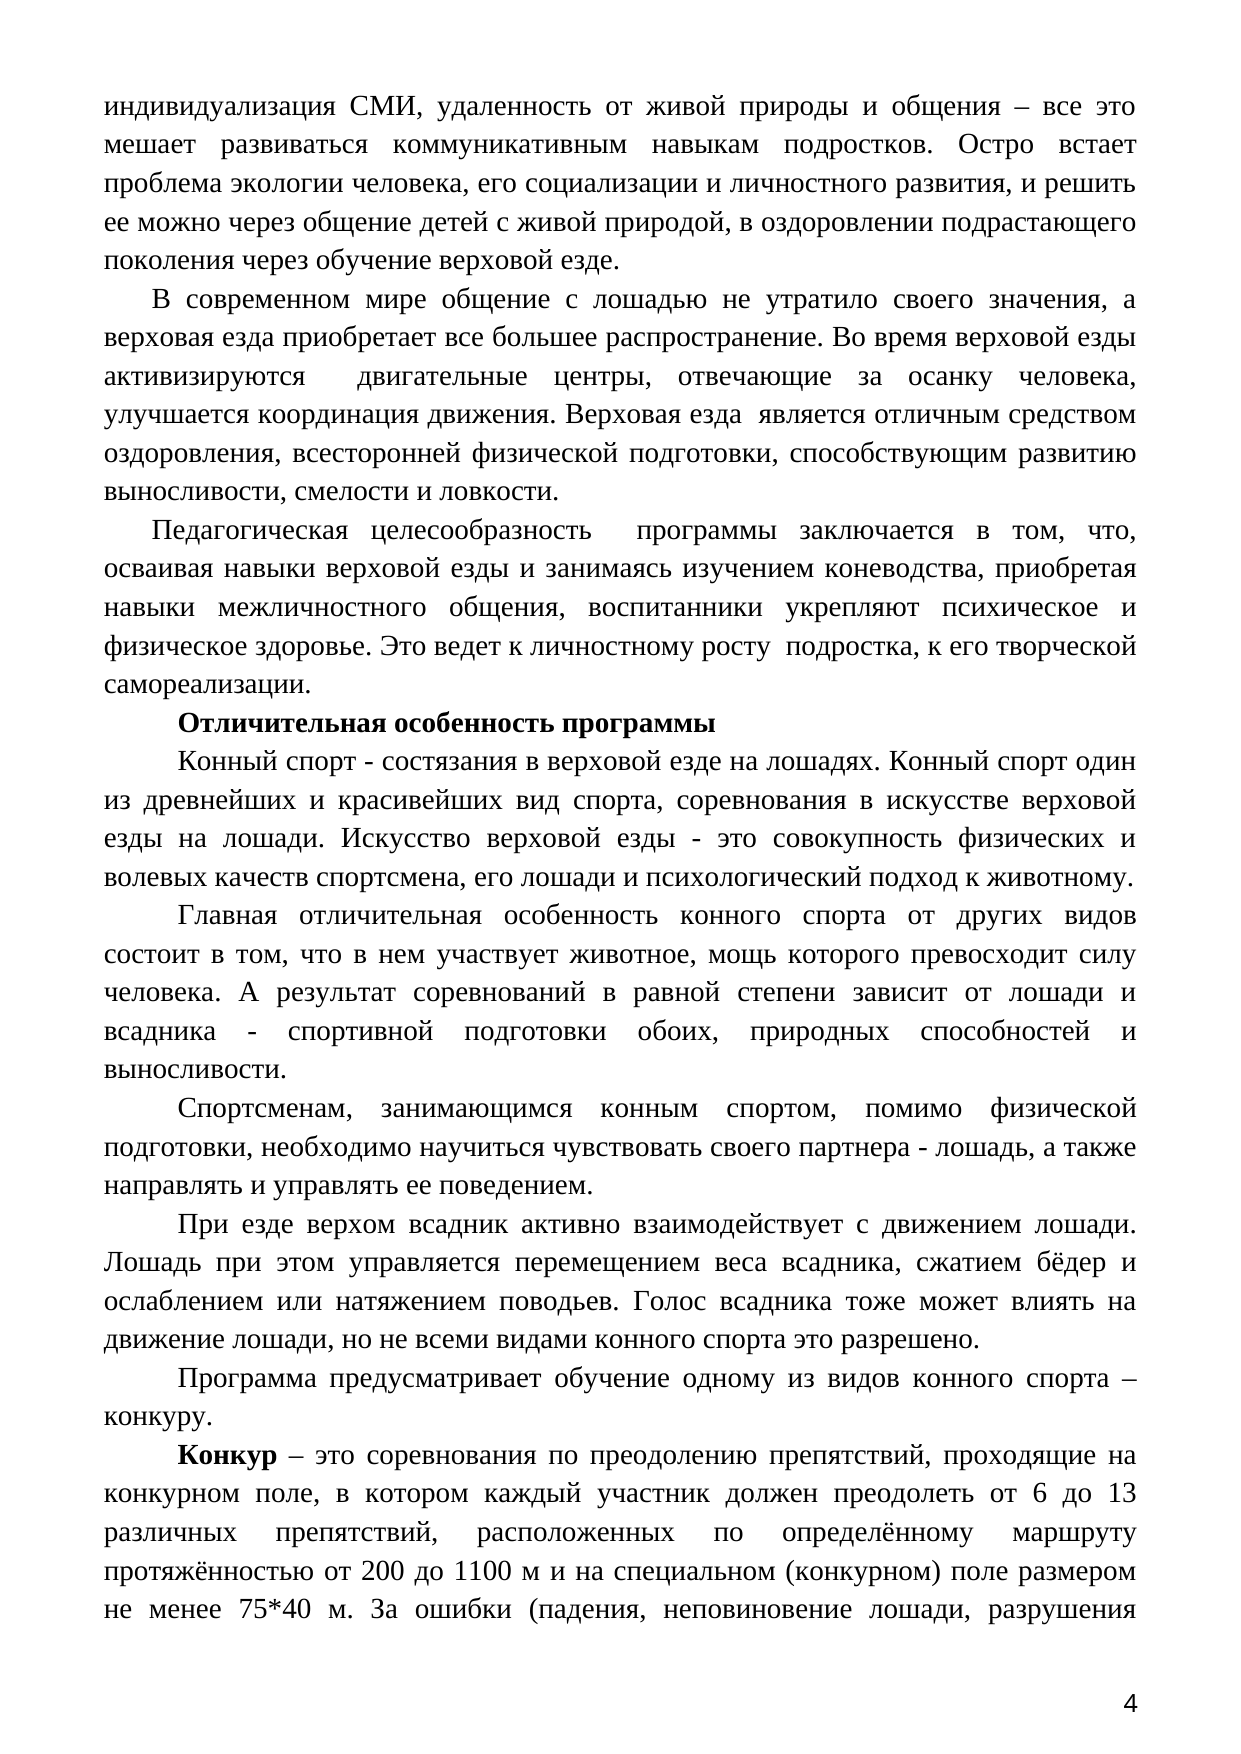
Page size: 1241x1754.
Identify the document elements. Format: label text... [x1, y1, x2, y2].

text Программа предусматривает обучение одному из видов конного спорта – конкуру. [103, 1360, 1137, 1432]
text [103, 88, 1137, 276]
text Отличительная особенность программы [103, 705, 1137, 738]
text Спортсменам, занимающимся конным спортом, помимо физической подготовки, необходимо научиться чувствовать своего партнера - лошадь, а также направлять и управлять ее поведением. [103, 1090, 1137, 1201]
text Педагогическая целесообразность программы заключается в том, что, осваивая навыки верховой езды и занимаясь изучением коневодства, приобретая навыки межличностного общения, воспитанники укрепляют психическое и физическое здоровье. Это ведет к личностному росту подростка, к его творческой самореализации. [103, 512, 1137, 700]
text Главная отличительная особенность конного спорта от других видов состоит в том, что в нем участвует животное, мощь которого превосходит силу человека. А результат соревнований в равной степени зависит от лошади и всадника - спортивной подготовки обоих, природных способностей и выносливости. [103, 897, 1137, 1085]
text При езде верхом всадник активно взаимодействует с движением лошади. Лошадь при этом управляется перемещением веса всадника, сжатием бёдер и ослаблением или натяжением поводьев. Голос всадника тоже может влиять на движение лошади, но не всеми видами конного спорта это разрешено. [103, 1206, 1137, 1355]
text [103, 1437, 1137, 1625]
text Конный спорт - состязания в верховой езде на лошадях. Конный спорт один из древнейших и красивейших вид спорта, соревнования в искусстве верховой езды на лошади. Искусство верховой езды - это совокупность физических и волевых качеств спортсмена, его лошади и психологический подход к животному. [103, 743, 1137, 892]
text В современном мире общение с лошадью не утратило своего значения, а верховая езда приобретает все большее распространение. Во время верховой езды активизируются двигательные центры, отвечающие за осанку человека, улучшается координация движения. Верховая езда является отличным средством оздоровления, всесторонней физической подготовки, способствующим развитию выносливости, смелости и ловкости. [103, 281, 1137, 507]
